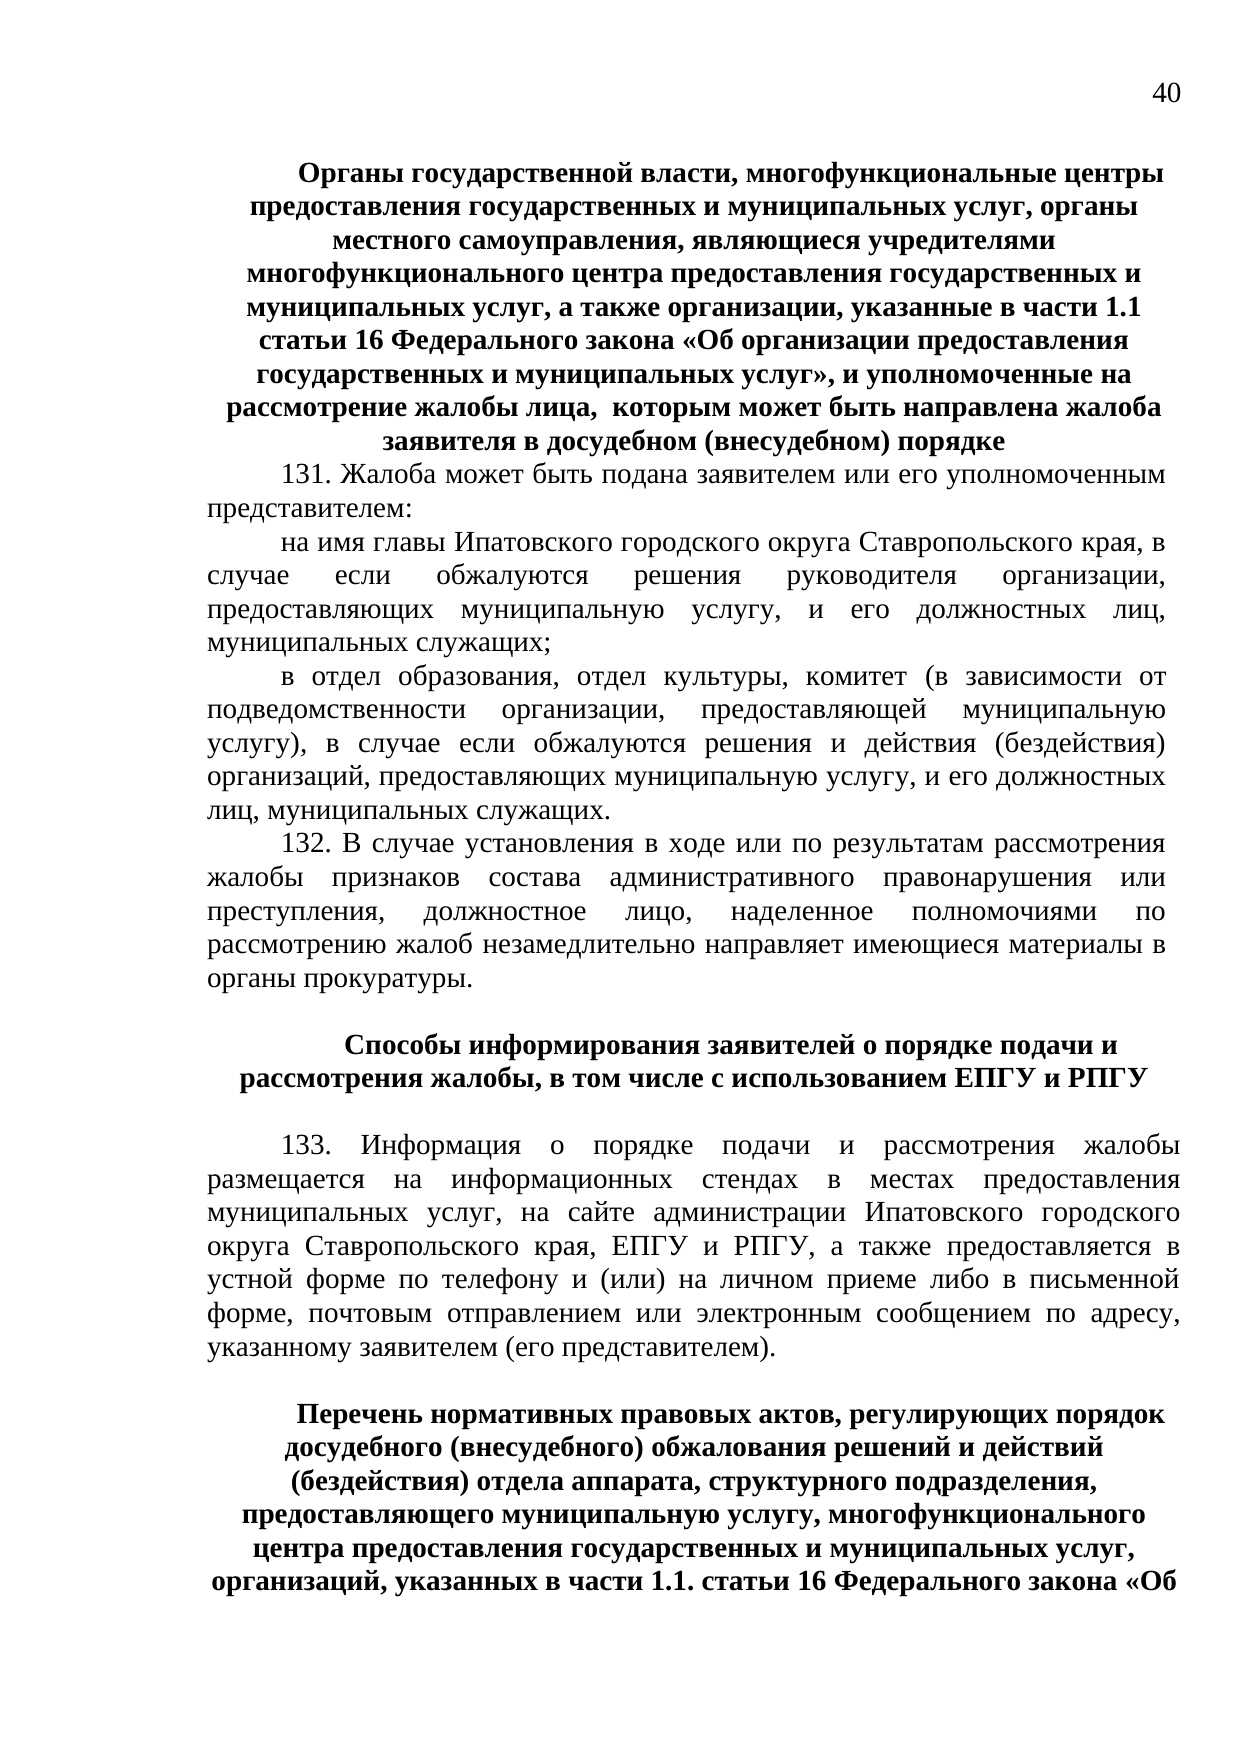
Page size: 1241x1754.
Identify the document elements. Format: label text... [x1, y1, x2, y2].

text 133. Информация о порядке подачи и рассмотрения жалобы размещается на информационных стендах в местах предоставления муниципальных услуг, на сайте администрации Ипатовского городского округа Ставропольского края, ЕПГУ и РПГУ, а также предоставляется в устной форме по телефону и (или) на личном приеме либо в письменной форме, почтовым отправлением или электронным сообщением по адресу, указанному заявителем (его представителем). [207, 1127, 1181, 1362]
text в отдел образования, отдел культуры, комитет (в зависимости от подведомственности организации, предоставляющей муниципальную услугу), в случае если обжалуются решения и действия (бездействия) организаций, предоставляющих муниципальную услугу, и его должностных лиц, муниципальных служащих. [207, 658, 1167, 826]
text 131. Жалоба может быть подана заявителем или его уполномоченным представителем: [207, 457, 1167, 524]
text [207, 1396, 1181, 1597]
text Способы информирования заявителей о порядке подачи и рассмотрения жалобы, в том числе с использованием ЕПГУ и РПГУ [207, 1027, 1181, 1094]
text на имя главы Ипатовского городского округа Ставропольского края, в случае если обжалуются решения руководителя организации, предоставляющих муниципальную услугу, и его должностных лиц, муниципальных служащих; [207, 524, 1167, 658]
text Органы государственной власти, многофункциональные центры предоставления государственных и муниципальных услуг, органы местного самоуправления, являющиеся учредителями многофункционального центра предоставления государственных и муниципальных услуг, а также организации, указанные в части 1.1 статьи 16 Федерального закона «Об организации предоставления государственных и муниципальных услуг», и уполномоченные на рассмотрение жалобы лица, которым может быть направлена жалоба заявителя в досудебном (внесудебном) порядке [207, 155, 1181, 457]
text 132. В случае установления в ходе или по результатам рассмотрения жалобы признаков состава административного правонарушения или преступления, должностное лицо, наделенное полномочиями по рассмотрению жалоб незамедлительно направляет имеющиеся материалы в органы прокуратуры. [207, 826, 1167, 993]
